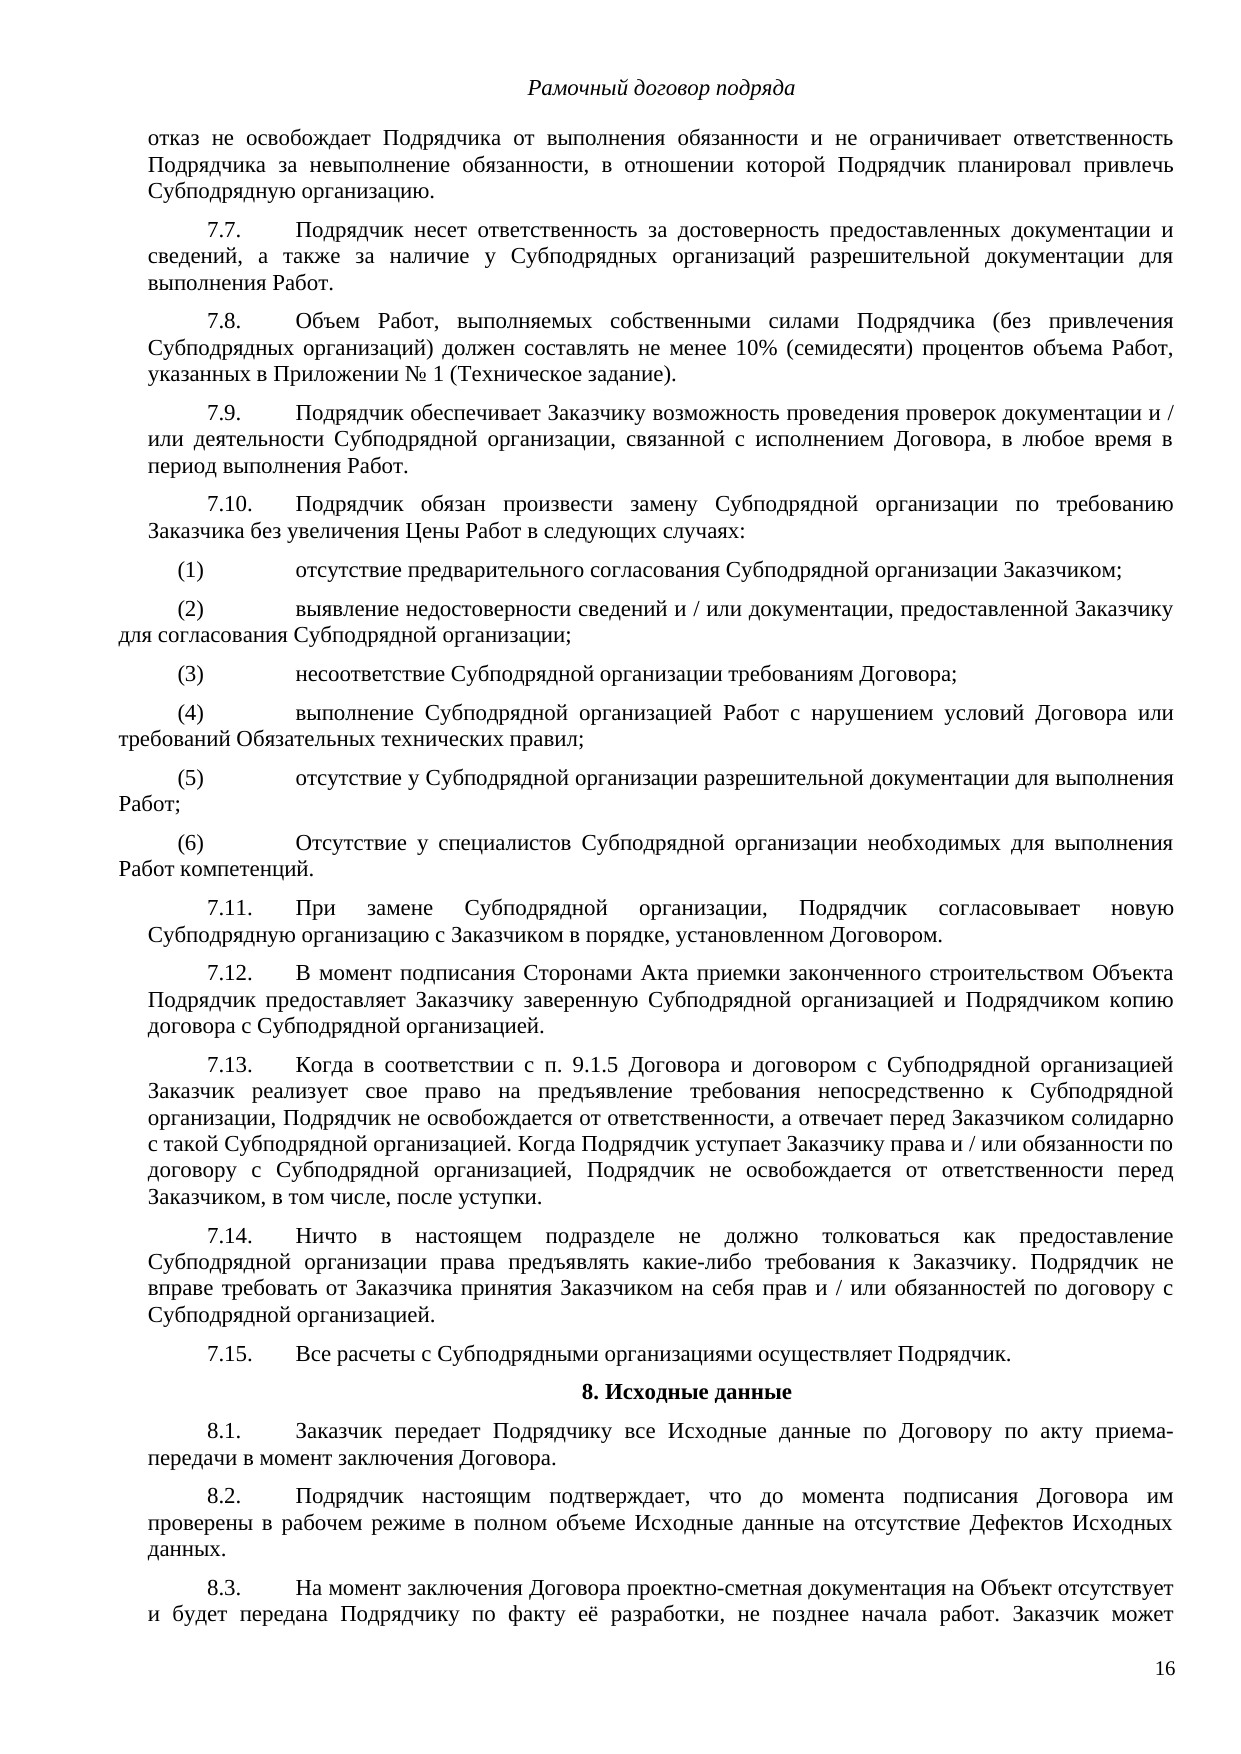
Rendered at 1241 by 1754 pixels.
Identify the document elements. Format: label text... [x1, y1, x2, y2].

text несоответствие Субподрядной организации требованиям Договора; [118, 660, 1175, 686]
text При замене Субподрядной организации, Подрядчик согласовывает новую Субподрядную организацию с Заказчиком в порядке, установленном Договором. [148, 894, 1175, 947]
text Заказчик передает Подрядчику все Исходные данные по Договору по акту приема-передачи в момент заключения Договора. [148, 1417, 1175, 1470]
text В момент подписания Сторонами Акта приемки законченного строительством Объекта Подрядчик предоставляет Заказчику заверенную Субподрядной организацией и Подрядчиком копию договора с Субподрядной организацией. [148, 959, 1175, 1038]
text Подрядчик обязан произвести замену Субподрядной организации по требованию Заказчика без увеличения Цены Работ в следующих случаях: [148, 491, 1175, 543]
text выявление недостоверности сведений и / или документации, предоставленной Заказчику для согласования Субподрядной организации; [118, 594, 1175, 647]
text отсутствие у Субподрядной организации разрешительной документации для выполнения Работ; [118, 764, 1175, 817]
text Отсутствие у специалистов Субподрядной организации необходимых для выполнения Работ компетенций. [118, 829, 1175, 882]
text выполнение Субподрядной организацией Работ с нарушением условий Договора или требований Обязательных технических правил; [118, 699, 1175, 751]
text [148, 1574, 1175, 1627]
text Подрядчик несет ответственность за достоверность предоставленных документации и сведений, а также за наличие у Субподрядных организаций разрешительной документации для выполнения Работ. [148, 216, 1175, 295]
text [148, 124, 1175, 203]
text Подрядчик настоящим подтверждает, что до момента подписания Договора им проверены в рабочем режиме в полном объеме Исходные данные на отсутствие Дефектов Исходных данных. [148, 1482, 1175, 1562]
text Когда в соответствии с п. 9.1.5 Договора и договором с Субподрядной организацией Заказчик реализует свое право на предъявление требования непосредственно к Субподрядной организации, Подрядчик не освобождается от ответственности, а отвечает перед Заказчиком солидарно с такой Субподрядной организацией. Когда Подрядчик уступает Заказчику права и / или обязанности по договору с Субподрядной организацией, Подрядчик не освобождается от ответственности перед Заказчиком, в том числе, после уступки. [148, 1051, 1175, 1209]
text отсутствие предварительного согласования Субподрядной организации Заказчиком; [118, 556, 1175, 582]
text Исходные данные [148, 1378, 1175, 1405]
text Подрядчик обеспечивает Заказчику возможность проведения проверок документации и / или деятельности Субподрядной организации, связанной с исполнением Договора, в любое время в период выполнения Работ. [148, 399, 1175, 478]
text Объем Работ, выполняемых собственными силами Подрядчика (без привлечения Субподрядных организаций) должен составлять не менее 10% (семидесяти) процентов объема Работ, указанных в Приложении № 1 (Техническое задание). [148, 307, 1175, 386]
text Ничто в настоящем подразделе не должно толковаться как предоставление Субподрядной организации права предъявлять какие-либо требования к Заказчику. Подрядчик не вправе требовать от Заказчика принятия Заказчиком на себя прав и / или обязанностей по договору с Субподрядной организацией. [148, 1222, 1175, 1327]
text Все расчеты с Субподрядными организациями осуществляет Подрядчик. [148, 1339, 1175, 1366]
